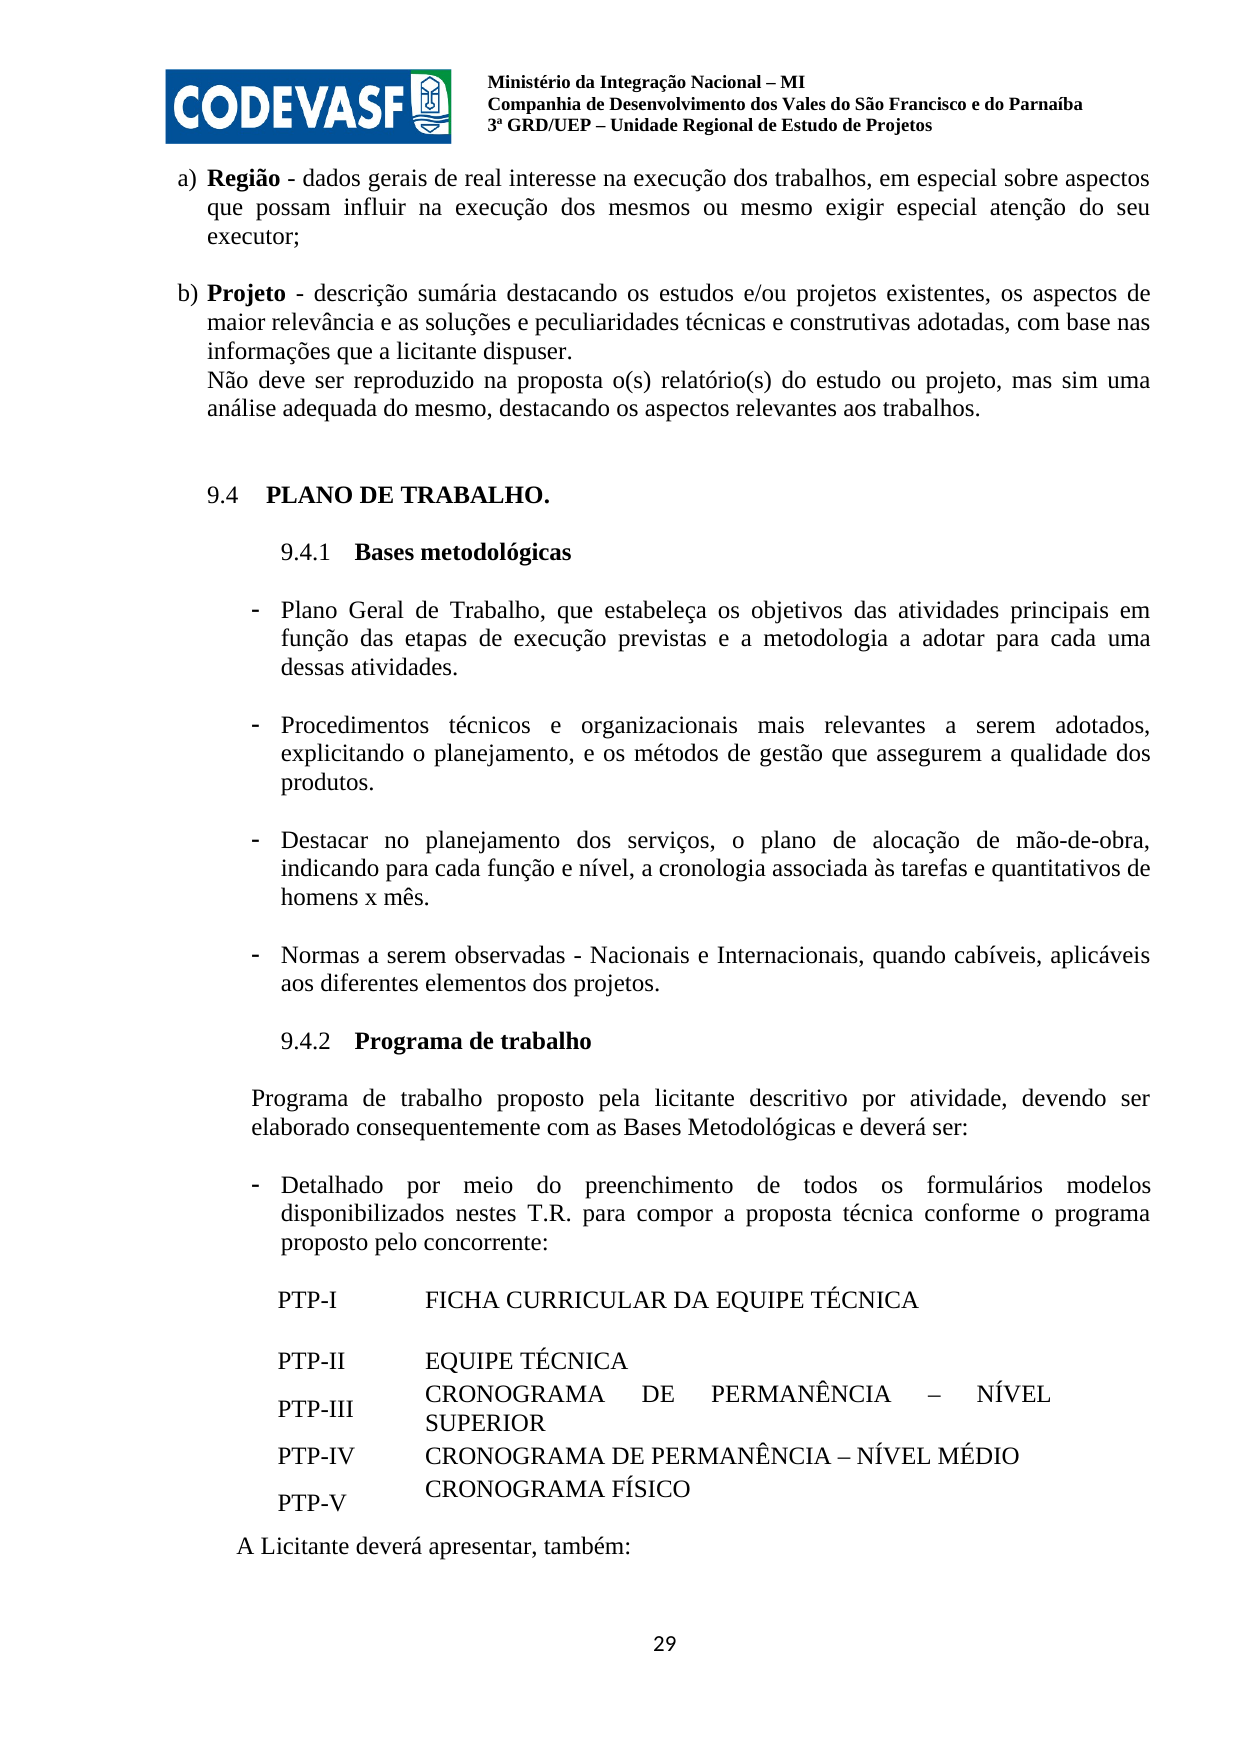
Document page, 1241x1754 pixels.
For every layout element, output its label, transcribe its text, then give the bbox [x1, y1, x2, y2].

table_cell PTP-IV [266, 1437, 413, 1474]
list Bases metodológicas [281, 537, 1152, 566]
text A Licitante deverá apresentar, também: [177, 1531, 1152, 1560]
table_cell CRONOGRAMA DE PERMANÊNCIA – NÍVEL SUPERIOR [414, 1379, 1063, 1437]
list Destacar no planejamento dos serviços, o plano de alocação de mão-de-obra, indicando para cada função e nível, a cronologia associada às tarefas e quantitativos de homens x mês. [251, 825, 1152, 911]
table_cell CRONOGRAMA DE PERMANÊNCIA – NÍVEL MÉDIO [414, 1437, 1063, 1474]
table_cell CRONOGRAMA FÍSICO [414, 1474, 1063, 1531]
picture [165, 69, 452, 144]
list Plano Geral de Trabalho, que estabeleça os objetivos das atividades principais em função das etapas de execução previstas e a metodologia a adotar para cada uma dessas atividades. [251, 595, 1152, 681]
table_cell PTP-V [266, 1474, 413, 1531]
list Detalhado por meio do preenchimento de todos os formulários modelos disponibilizados nestes T.R. para compor a proposta técnica conforme o programa proposto pelo concorrente: [251, 1170, 1152, 1256]
list Projeto - descrição sumária destacando os estudos e/ou projetos existentes, os aspectos de maior relevância e as soluções e peculiaridades técnicas e construtivas adotadas, com base nas informações que a licitante dispuser. [177, 278, 1152, 365]
list PLANO DE TRABALHO. [207, 480, 1152, 508]
table_header FICHA CURRICULAR DA EQUIPE TÉCNICA [414, 1256, 1063, 1342]
table_header PTP-I [266, 1256, 413, 1342]
list Normas a serem observadas - Nacionais e Internacionais, quando cabíveis, aplicáveis aos diferentes elementos dos projetos. [251, 940, 1152, 997]
list Procedimentos técnicos e organizacionais mais relevantes a serem adotados, explicitando o planejamento, e os métodos de gestão que assegurem a qualidade dos produtos. [251, 710, 1152, 796]
text Programa de trabalho proposto pela licitante descritivo por atividade, devendo ser elaborado consequentemente com as Bases Metodológicas e deverá ser: [251, 1083, 1152, 1141]
text Não deve ser reproduzido na proposta o(s) relatório(s) do estudo ou projeto, mas sim uma análise adequada do mesmo, destacando os aspectos relevantes aos trabalhos. [207, 365, 1152, 422]
list Região - dados gerais de real interesse na execução dos trabalhos, em especial sobre aspectos que possam influir na execução dos mesmos ou mesmo exigir especial atenção do seu executor; [177, 163, 1152, 250]
table_cell PTP-III [266, 1379, 413, 1437]
table_cell PTP-II [266, 1342, 413, 1379]
list Programa de trabalho [281, 1026, 1152, 1055]
table_cell EQUIPE TÉCNICA [414, 1342, 1063, 1379]
